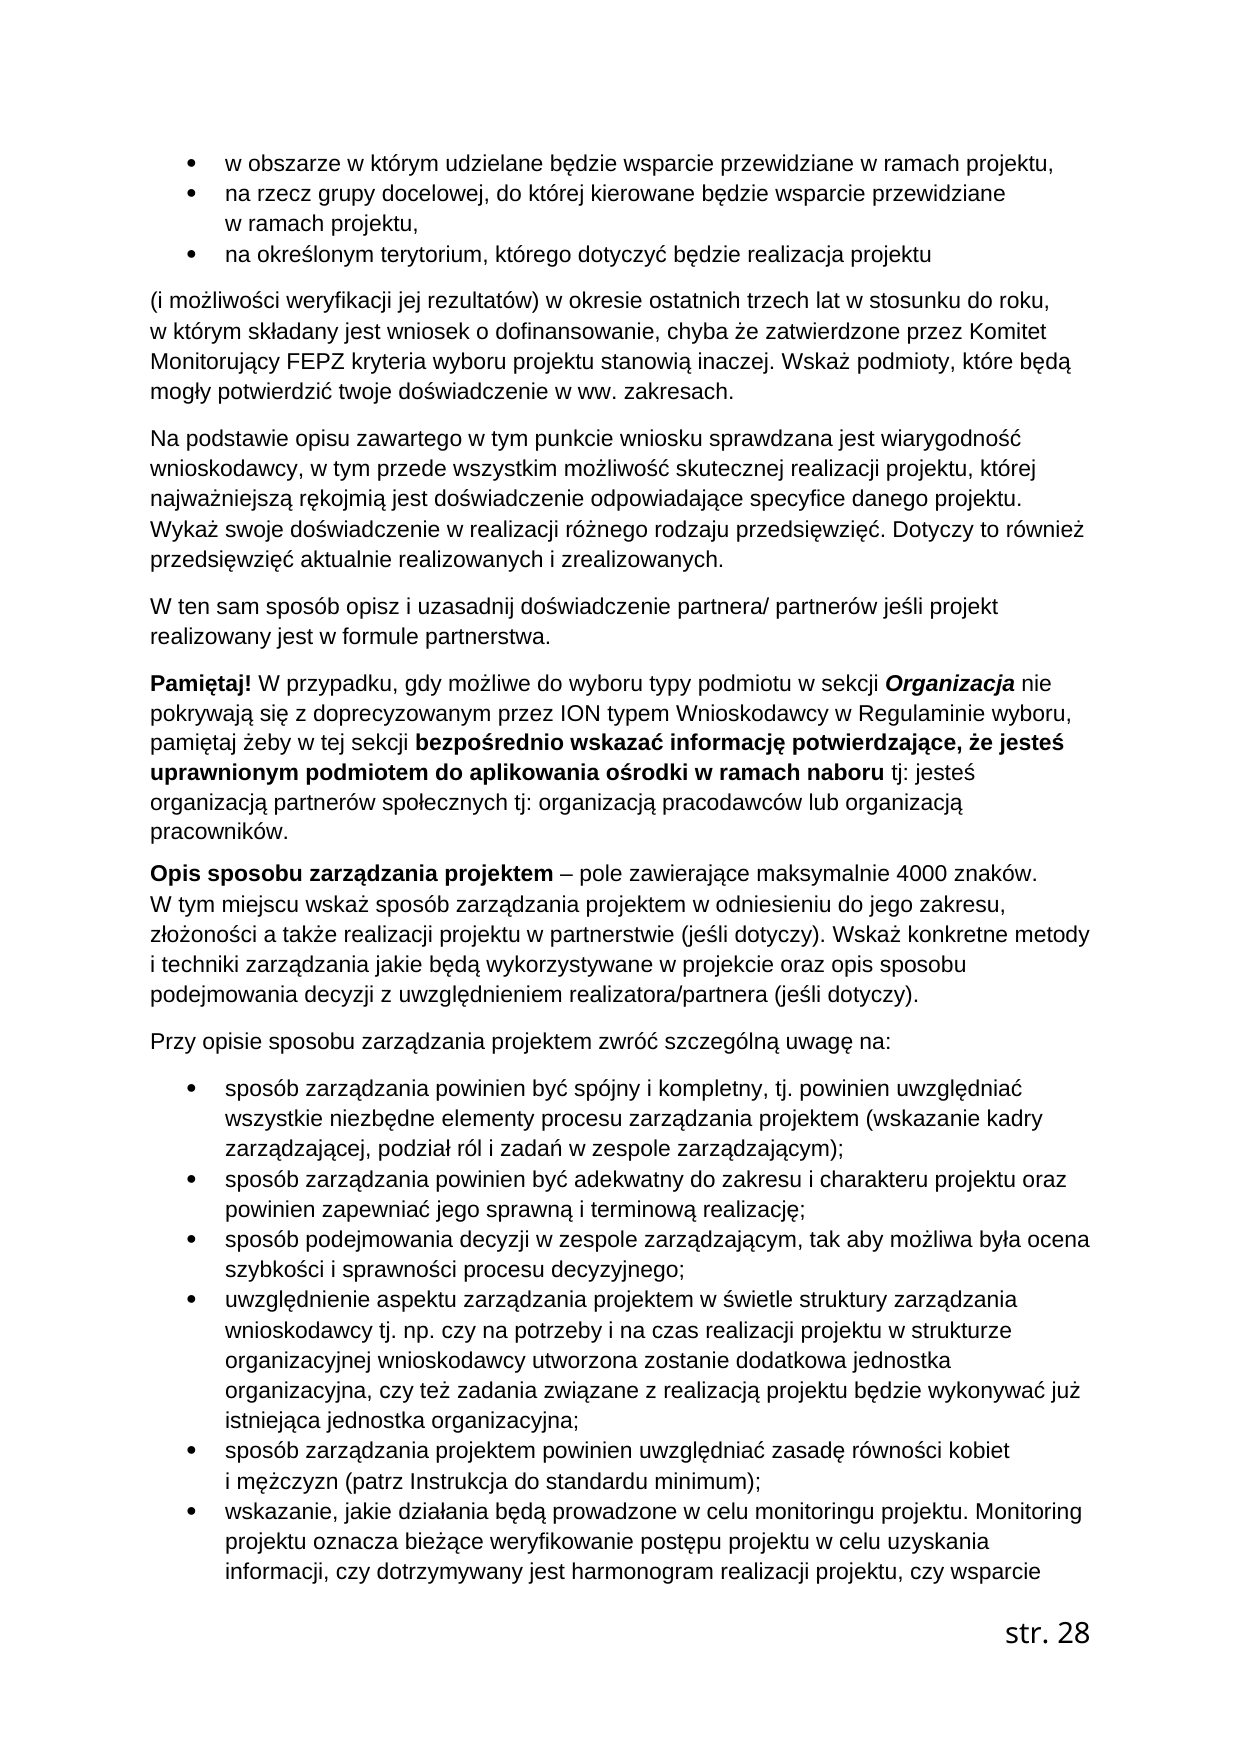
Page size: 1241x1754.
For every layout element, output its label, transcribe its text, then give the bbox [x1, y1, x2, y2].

list sposób zarządzania powinien być spójny i kompletny, tj. powinien uwzględniać wszystkie niezbędne elementy procesu zarządzania projektem (wskazanie kadry zarządzającej, podział ról i zadań w zespole zarządzającym); [187, 1075, 1090, 1162]
list sposób podejmowania decyzji w zespole zarządzającym, tak aby możliwa była ocena szybkości i sprawności procesu decyzyjnego; [187, 1226, 1090, 1283]
list uwzględnienie aspektu zarządzania projektem w świetle struktury zarządzania wnioskodawcy tj. np. czy na potrzeby i na czas realizacji projektu w strukturze organizacyjnej wnioskodawcy utworzona zostanie dodatkowa jednostka organizacyjna, czy też zadania związane z realizacją projektu będzie wykonywać już istniejąca jednostka organizacyjna; [187, 1286, 1090, 1434]
text Opis sposobu zarządzania projektem – pole zawierające maksymalnie 4000 znaków. W tym miejscu wskaż sposób zarządzania projektem w odniesieniu do jego zakresu, złożoności a także realizacji projektu w partnerstwie (jeśli dotyczy). Wskaż konkretne metody i techniki zarządzania jakie będą wykorzystywane w projekcie oraz opis sposobu podejmowania decyzji z uwzględnieniem realizatora/partnera (jeśli dotyczy). [150, 860, 1090, 1008]
list sposób zarządzania projektem powinien uwzględniać zasadę równości kobiet i mężczyzn (patrz Instrukcja do standardu minimum); [187, 1437, 1090, 1494]
list na określonym terytorium, którego dotyczyć będzie realizacja projektu [187, 241, 1090, 267]
text W ten sam sposób opisz i uzasadnij doświadczenie partnera/ partnerów jeśli projekt realizowany jest w formule partnerstwa. [150, 593, 1090, 649]
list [187, 1498, 1090, 1585]
list sposób zarządzania powinien być adekwatny do zakresu i charakteru projektu oraz powinien zapewniać jego sprawną i terminową realizację; [187, 1166, 1090, 1222]
text Pamiętaj! W przypadku, gdy możliwe do wyboru typy podmiotu w sekcji Organizacja nie pokrywają się z doprecyzowanym przez ION typem Wnioskodawcy w Regulaminie wyboru, pamiętaj żeby w tej sekcji bezpośrednio wskazać informację potwierdzające, że jesteś uprawnionym podmiotem do aplikowania ośrodki w ramach naboru tj: jesteś organizacją partnerów społecznych tj: organizacją pracodawców lub organizacją pracowników. [150, 670, 1090, 844]
text Na podstawie opisu zawartego w tym punkcie wniosku sprawdzana jest wiarygodność wnioskodawcy, w tym przede wszystkim możliwość skutecznej realizacji projektu, której najważniejszą rękojmią jest doświadczenie odpowiadające specyfice danego projektu. Wykaż swoje doświadczenie w realizacji różnego rodzaju przedsięwzięć. Dotyczy to również przedsięwzięć aktualnie realizowanych i zrealizowanych. [150, 425, 1090, 572]
list na rzecz grupy docelowej, do której kierowane będzie wsparcie przewidziane w ramach projektu, [187, 180, 1090, 237]
text Przy opisie sposobu zarządzania projektem zwróć szczególną uwagę na: [150, 1028, 1090, 1054]
text (i możliwości weryfikacji jej rezultatów) w okresie ostatnich trzech lat w stosunku do roku, w którym składany jest wniosek o dofinansowanie, chyba że zatwierdzone przez Komitet Monitorujący FEPZ kryteria wyboru projektu stanowią inaczej. Wskaż podmioty, które będą mogły potwierdzić twoje doświadczenie w ww. zakresach. [150, 287, 1090, 404]
list w obszarze w którym udzielane będzie wsparcie przewidziane w ramach projektu, [187, 150, 1090, 176]
